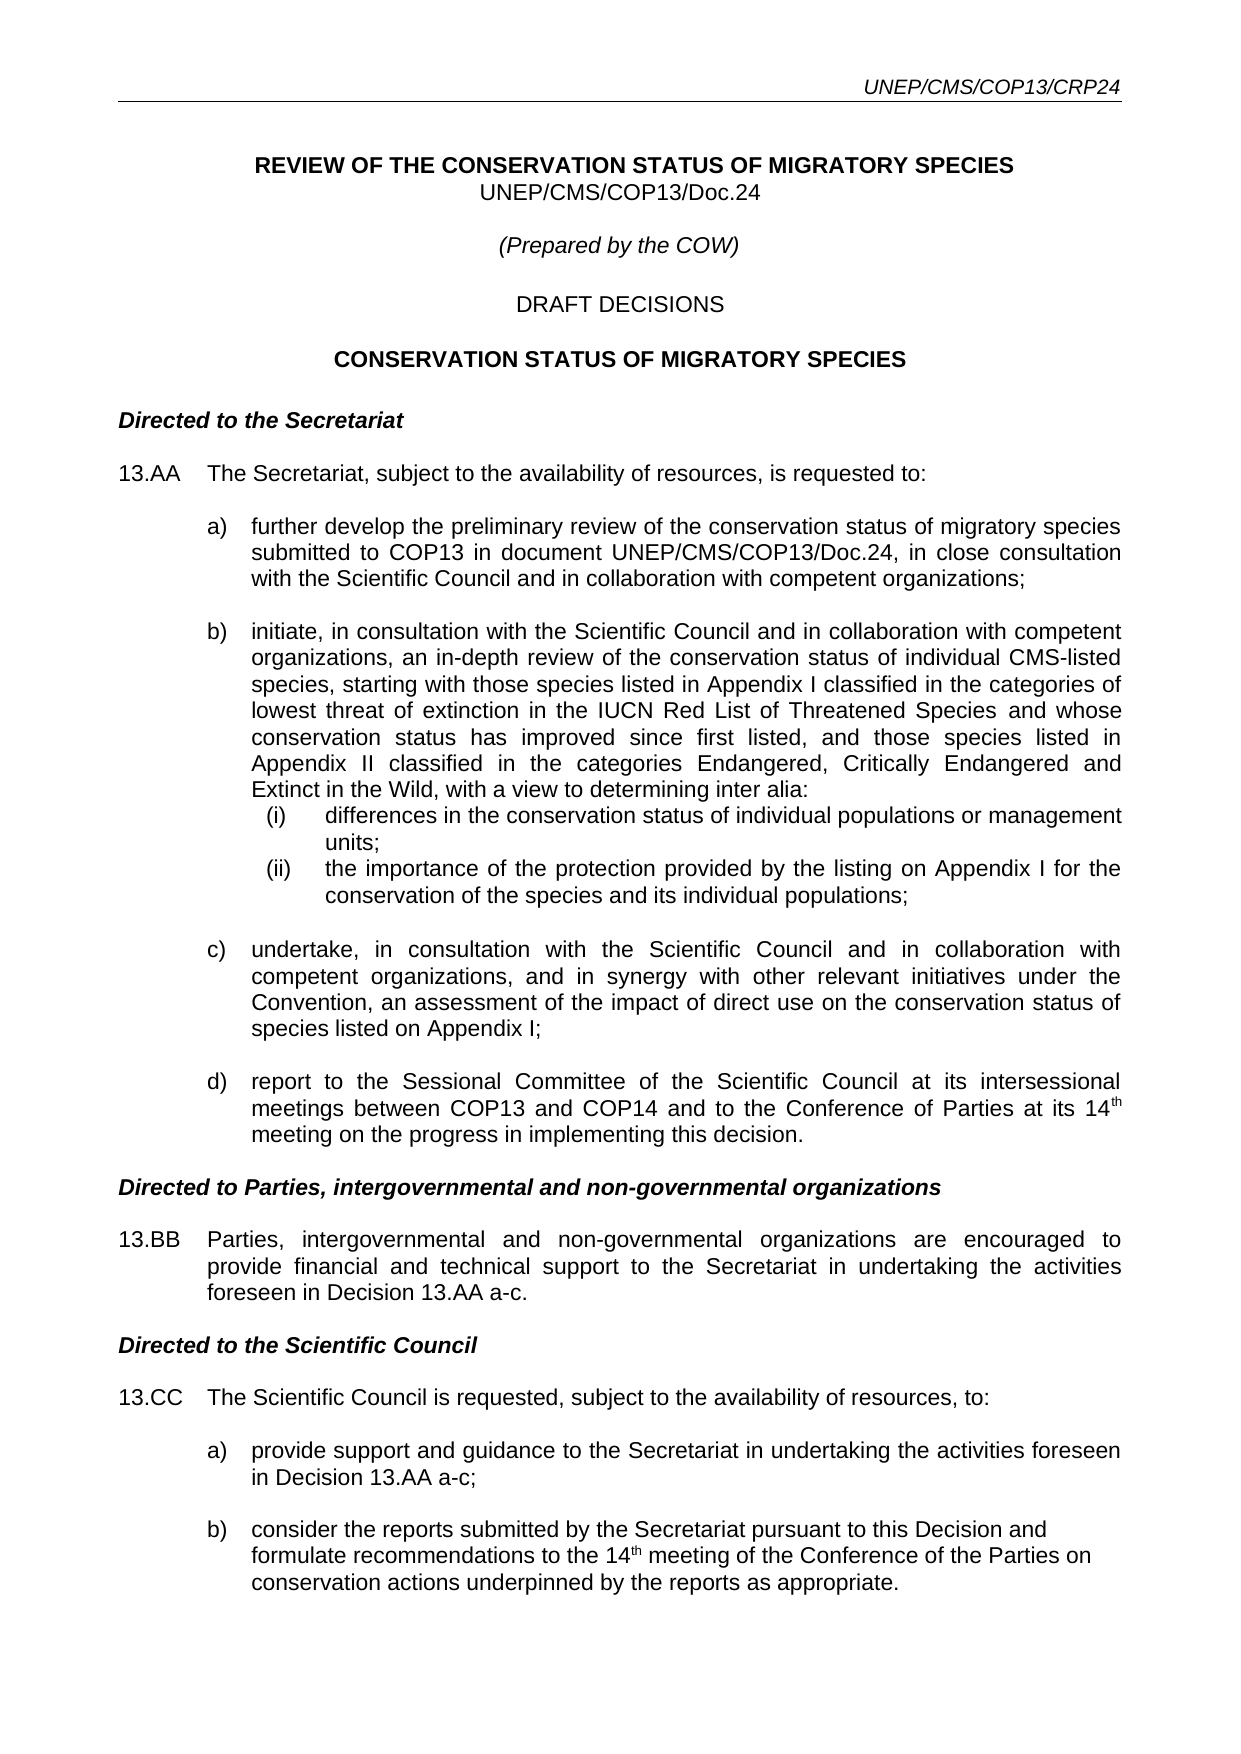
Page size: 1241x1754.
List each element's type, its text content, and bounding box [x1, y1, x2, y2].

subtitle REVIEW OF THE CONSERVATION STATUS OF MIGRATORY SPECIES [109, 152, 1159, 179]
text UNEP/CMS/COP13/Doc.24 [118, 179, 1122, 205]
text (Prepared by the COW) [118, 232, 1122, 258]
list initiate, in consultation with the Scientific Council and in collaboration with competent organizations, an in-depth review of the conservation status of individual CMS-listed species, starting with those species listed in Appendix I classified in the categories of lowest threat of extinction in the IUCN Red List of Threatened Species and whose conservation status has improved since first listed, and those species listed in Appendix II classified in the categories Endangered, Critically Endangered and Extinct in the Wild, with a view to determining inter alia: [207, 618, 1122, 802]
text DRAFT DECISIONS [118, 291, 1122, 318]
list further develop the preliminary review of the conservation status of migratory species submitted to COP13 in document UNEP/CMS/COP13/Doc.24, in close consultation with the Scientific Council and in collaboration with competent organizations; [207, 513, 1122, 592]
list report to the Sessional Committee of the Scientific Council at its intersessional meetings between COP13 and COP14 and to the Conference of Parties at its 14th meeting on the progress in implementing this decision. [207, 1068, 1122, 1147]
text 13.CC The Scientific Council is requested, subject to the availability of resources, to: [118, 1384, 1122, 1411]
list the importance of the protection provided by the listing on Appendix I for the conservation of the species and its individual populations; [266, 855, 1122, 908]
list undertake, in consultation with the Scientific Council and in collaboration with competent organizations, and in synergy with other relevant initiatives under the Convention, an assessment of the impact of direct use on the conservation status of species listed on Appendix I; [207, 936, 1122, 1042]
list consider the reports submitted by the Secretariat pursuant to this Decision and formulate recommendations to the 14th meeting of the Conference of the Parties on conservation actions underpinned by the reports as appropriate. [207, 1516, 1122, 1595]
list differences in the conservation status of individual populations or management units; [266, 802, 1122, 855]
text 13.AA The Secretariat, subject to the availability of resources, is requested to: [118, 460, 1122, 486]
text Directed to the Scientific Council [118, 1332, 1122, 1358]
text 13.BB Parties, intergovernmental and non-governmental organizations are encouraged to provide financial and technical support to the Secretariat in undertaking the activities foreseen in Decision 13.AA a-c. [118, 1226, 1122, 1305]
list provide support and guidance to the Secretariat in undertaking the activities foreseen in Decision 13.AA a-c; [207, 1437, 1122, 1490]
text CONSERVATION STATUS OF MIGRATORY SPECIES [118, 346, 1122, 372]
text Directed to the Secretariat [118, 407, 1122, 433]
text Directed to Parties, intergovernmental and non-governmental organizations [118, 1173, 1122, 1200]
